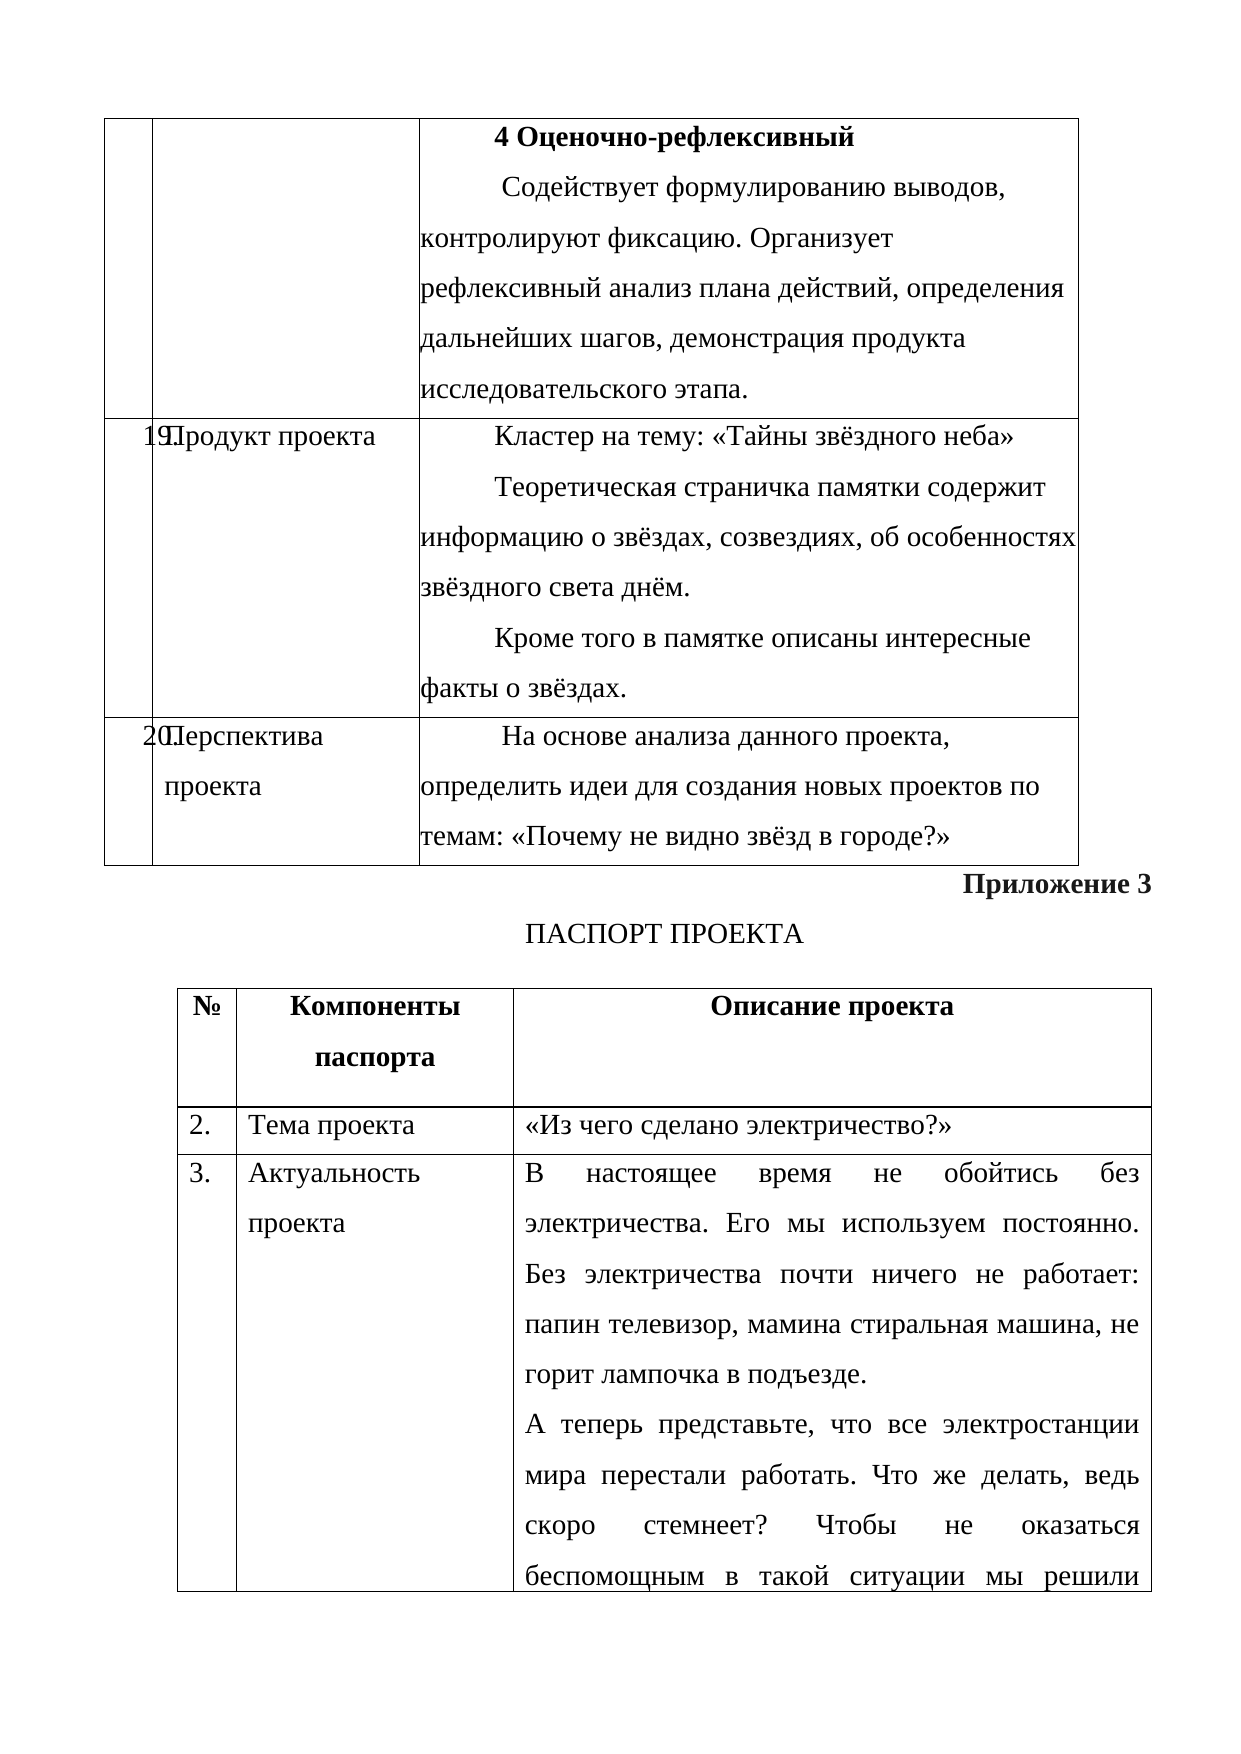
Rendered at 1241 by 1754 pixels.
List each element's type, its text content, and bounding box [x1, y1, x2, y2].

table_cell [237, 1155, 513, 1591]
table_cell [153, 119, 419, 417]
table_cell 2. [178, 1108, 236, 1154]
table_header № [178, 989, 236, 1106]
table_header Описание проекта [514, 989, 1151, 1106]
table_cell [105, 119, 152, 417]
table_cell [105, 419, 152, 717]
table_cell [105, 718, 152, 865]
table_cell 3. [178, 1155, 236, 1591]
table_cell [420, 119, 1078, 417]
table_cell Продукт проекта [153, 419, 419, 717]
table_cell Перспектива проекта [153, 718, 419, 865]
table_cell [514, 1155, 1151, 1591]
table_cell На основе анализа данного проекта, определить идеи для создания новых проектов по темам: «Почему не видно звёзд в городе?» [420, 718, 1078, 865]
table_cell «Из чего сделано электричество?» [514, 1108, 1151, 1154]
table_cell Тема проекта [237, 1108, 513, 1154]
table_cell Кластер на тему: «Тайны звёздного неба» Теоретическая страничка памятки содержит информацию о звёздах, созвездиях, об особенностях звёздного света днём. Кроме того в памятке описаны интересные факты о звёздах. [420, 419, 1078, 717]
text Приложение 3 [177, 866, 1152, 899]
text ПАСПОРТ ПРОЕКТА [177, 916, 1152, 950]
table_header Компоненты паспорта [237, 989, 513, 1106]
